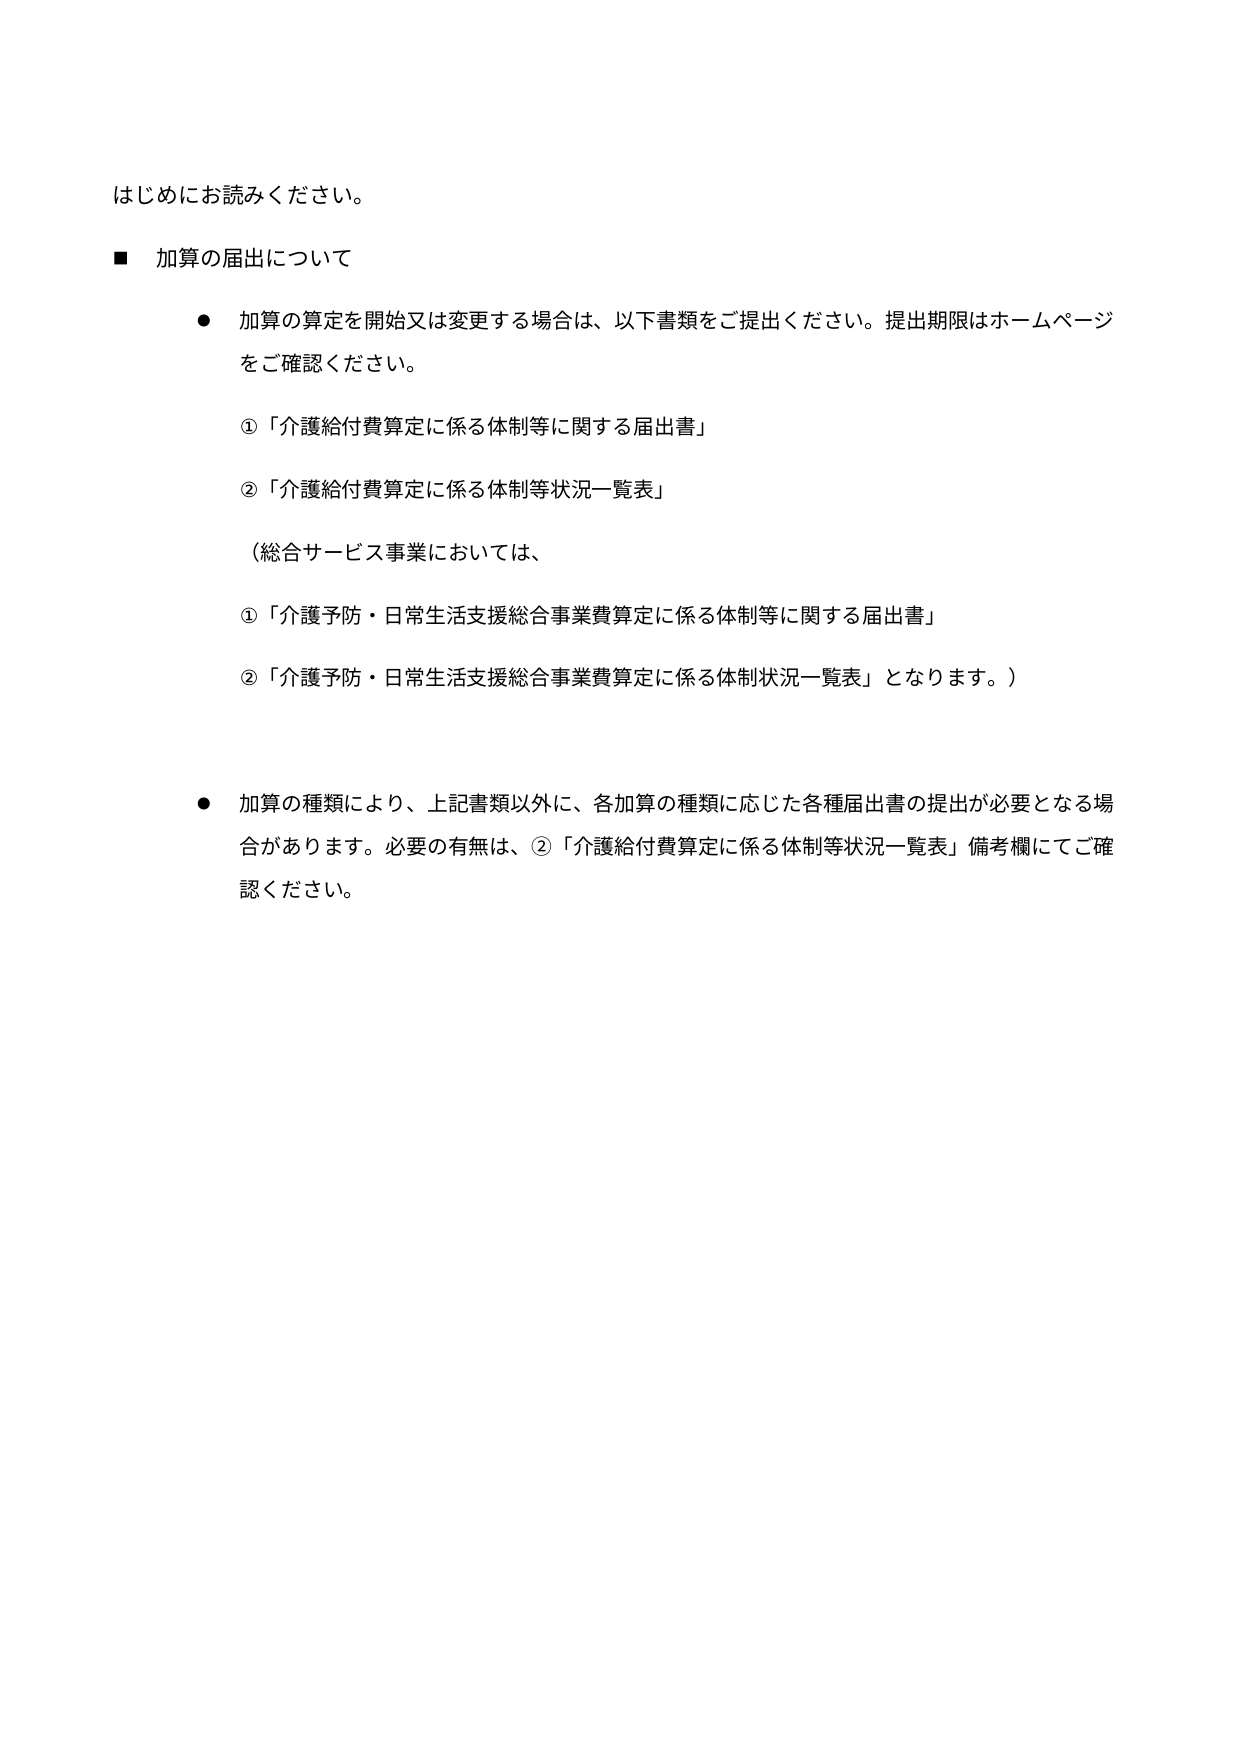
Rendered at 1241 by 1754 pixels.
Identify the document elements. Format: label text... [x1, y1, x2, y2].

list ②「介護給付費算定に係る体制等状況一覧表」 [239, 470, 1128, 507]
list ②「介護予防・日常生活支援総合事業費算定に係る体制状況一覧表」となります。） [239, 658, 1128, 696]
text はじめにお読みください。 [112, 175, 1128, 212]
list （総合サービス事業においては、 [239, 532, 1128, 570]
list ①「介護給付費算定に係る体制等に関する届出書」 [239, 407, 1128, 444]
list 加算の算定を開始又は変更する場合は、以下書類をご提出ください。提出期限はホームページをご確認ください。 [196, 301, 1128, 382]
list 加算の種類により、上記書類以外に、各加算の種類に応じた各種届出書の提出が必要となる場合があります。必要の有無は、②「介護給付費算定に係る体制等状況一覧表」備考欄にてご確認ください。 [196, 783, 1128, 907]
list 加算の届出について [112, 238, 1128, 275]
list ①「介護予防・日常生活支援総合事業費算定に係る体制等に関する届出書」 [239, 595, 1128, 633]
